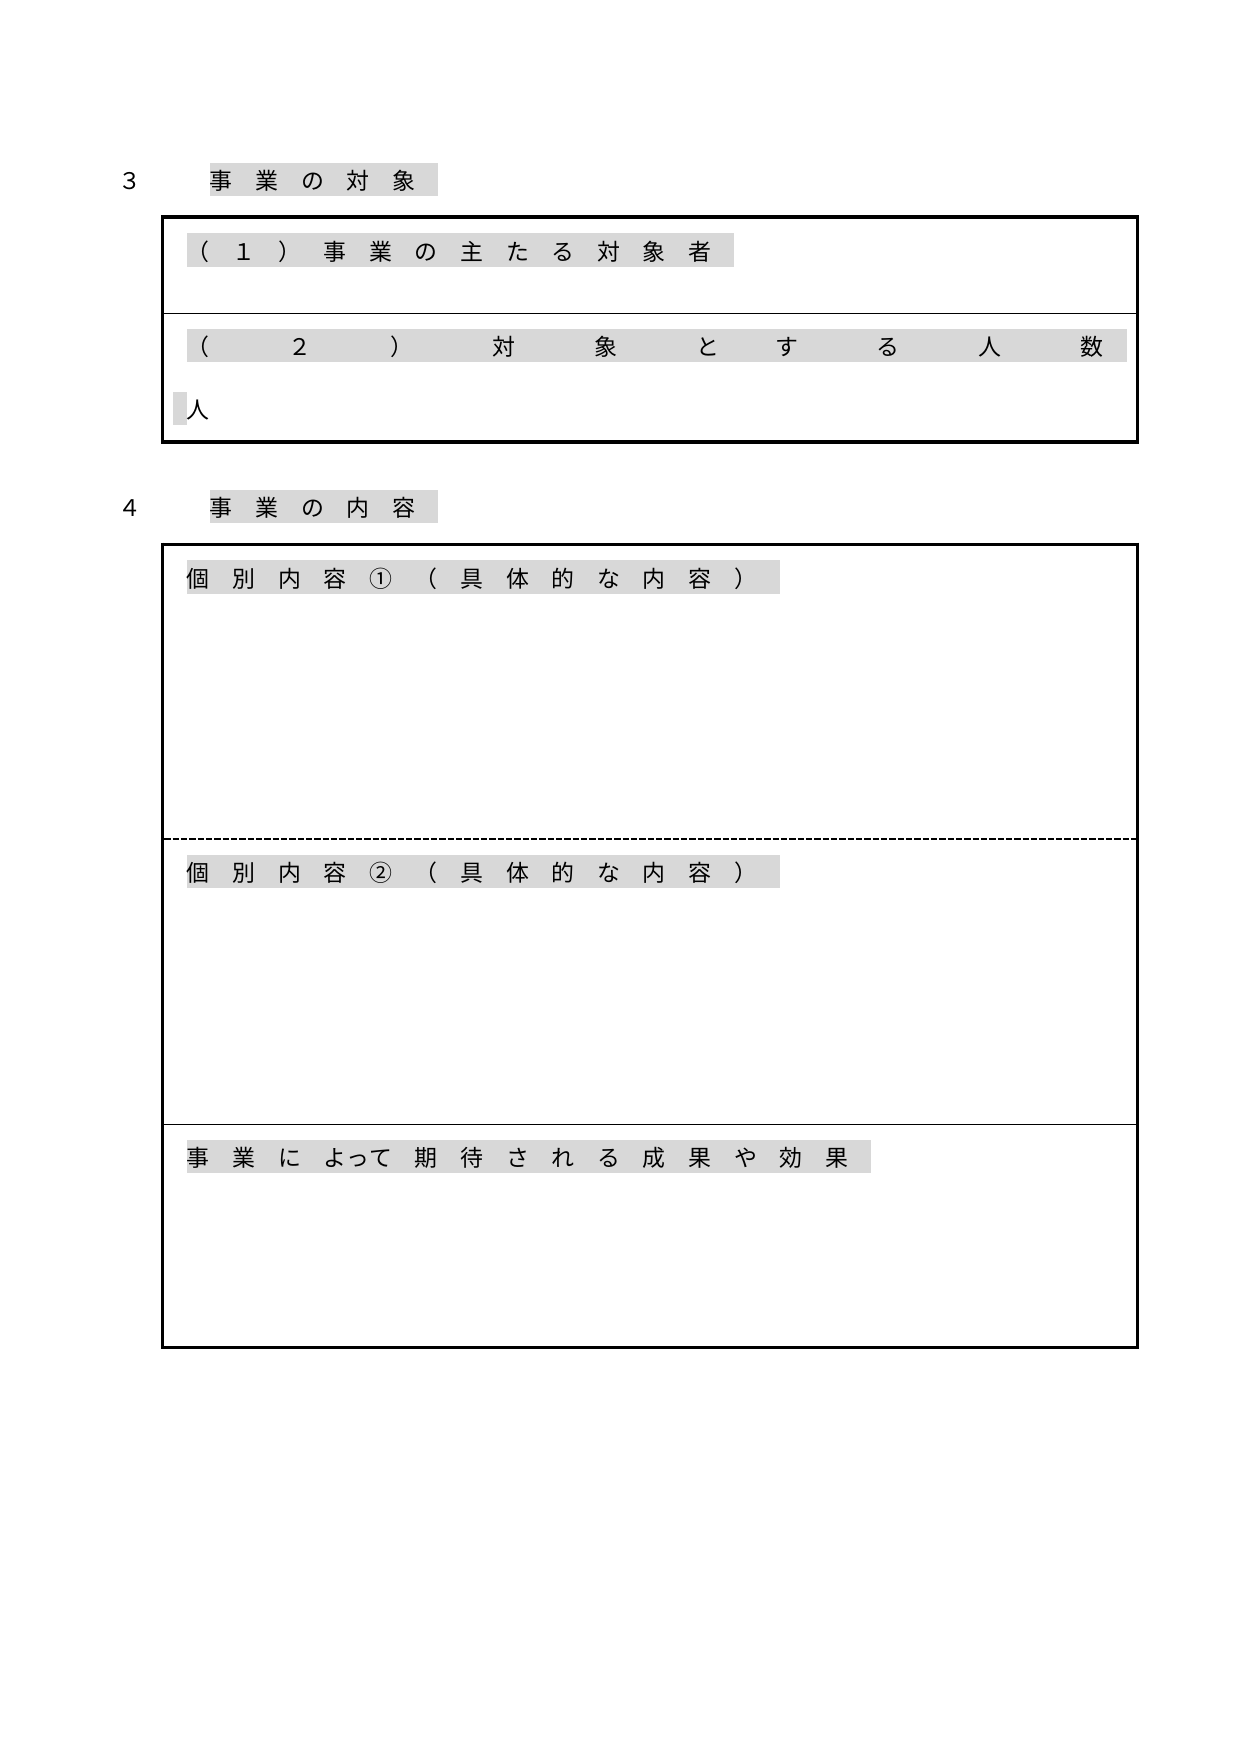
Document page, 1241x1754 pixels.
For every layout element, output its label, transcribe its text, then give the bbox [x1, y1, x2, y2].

text ３ 事業の対象 [118, 148, 1122, 211]
table_cell 事業によって期待される成果や効果 [164, 1125, 1136, 1346]
text ４ 事業の内容 [118, 475, 1122, 538]
table_header （１）事業の主たる対象者 [164, 219, 1136, 313]
table_cell （２）対象とする人数 人 [164, 314, 1136, 440]
table_cell 個別内容②（具体的な内容） [164, 838, 1136, 1124]
table_header 個別内容①（具体的な内容） [164, 546, 1136, 838]
